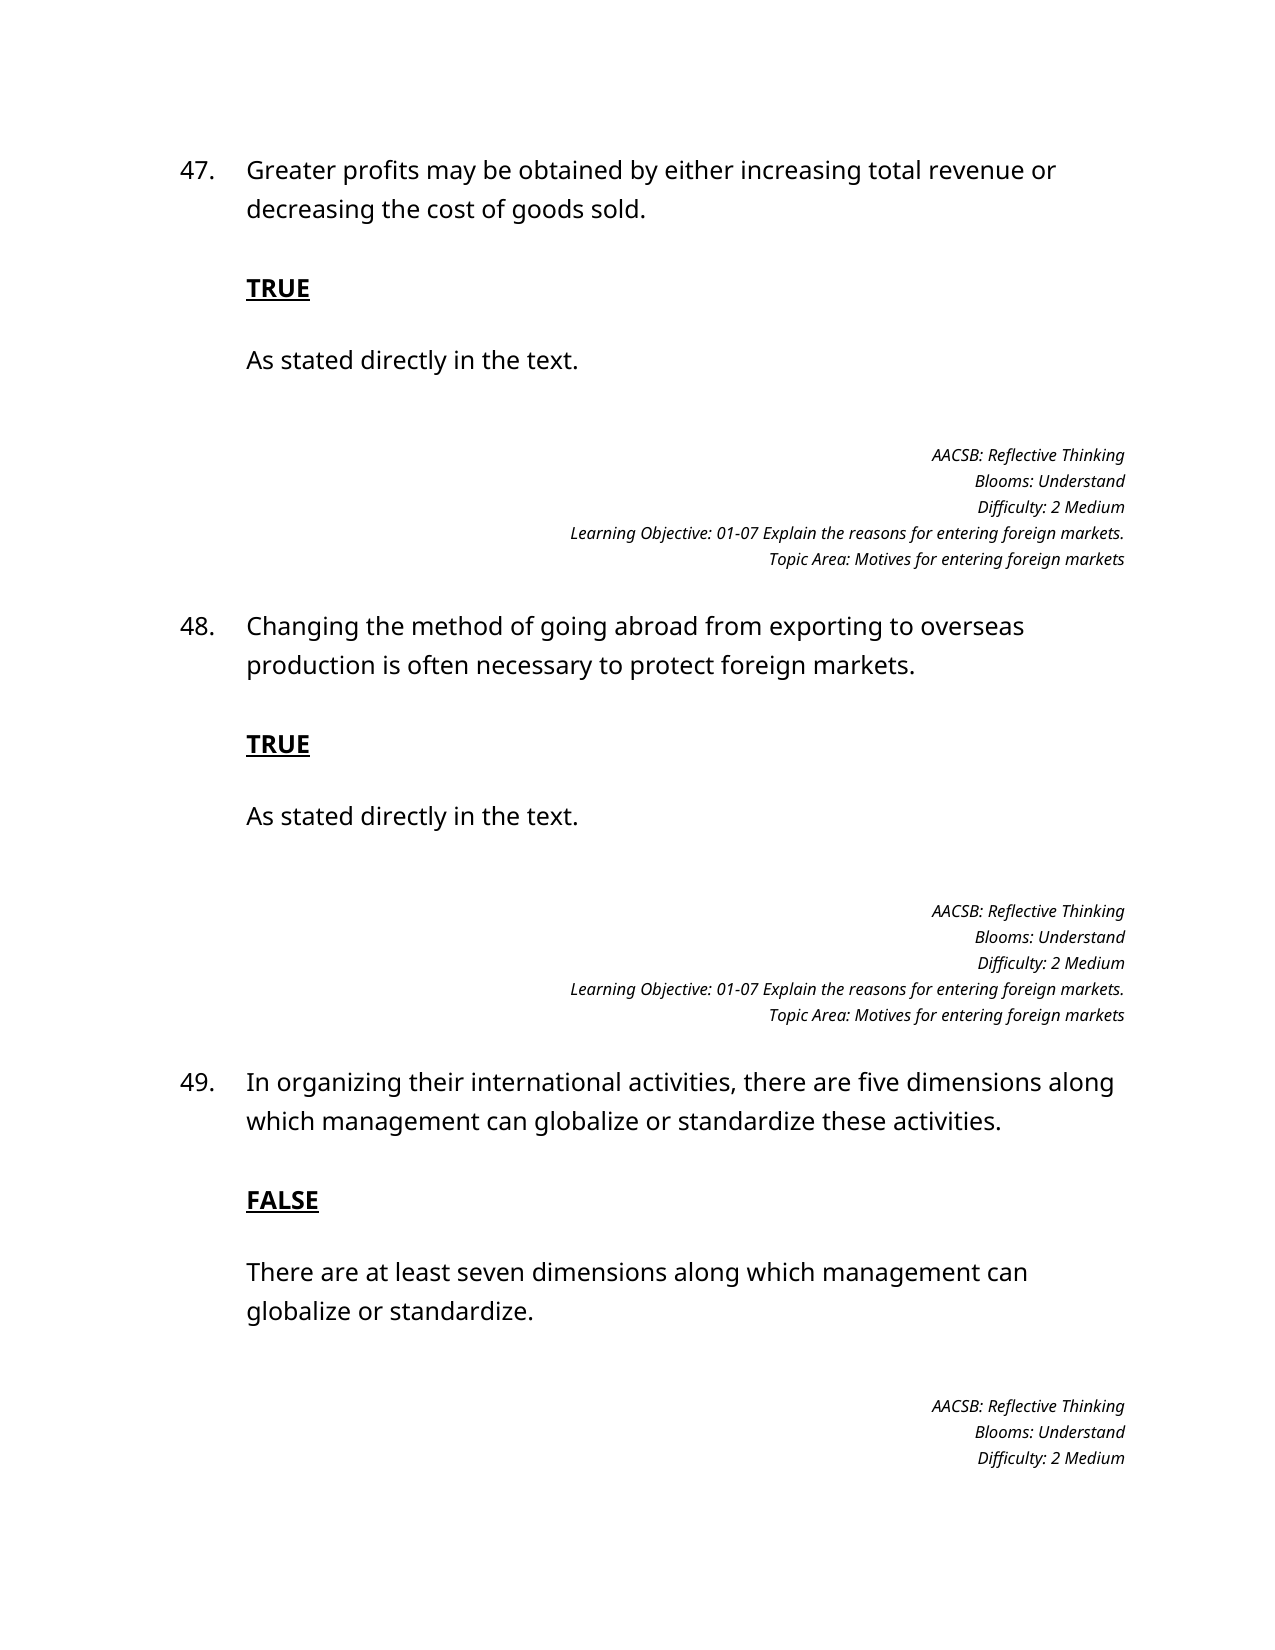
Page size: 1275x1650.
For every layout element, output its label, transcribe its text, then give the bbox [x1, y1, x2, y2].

table_header 49. [180, 1065, 246, 1365]
table_header Changing the method of going abroad from exporting to overseas production is often necessary to protect foreign markets. TRUE As stated directly in the text. [246, 609, 1125, 870]
table_header Greater profits may be obtained by either increasing total revenue or decreasing the cost of goods sold. TRUE As stated directly in the text. [246, 153, 1125, 414]
table_header 47. [180, 153, 246, 414]
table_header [180, 1394, 1125, 1469]
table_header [180, 443, 1125, 606]
table_header 48. [180, 609, 246, 870]
table_header In organizing their international activities, there are five dimensions along which management can globalize or standardize these activities. FALSE There are at least seven dimensions along which management can globalize or standardize. [246, 1065, 1125, 1365]
